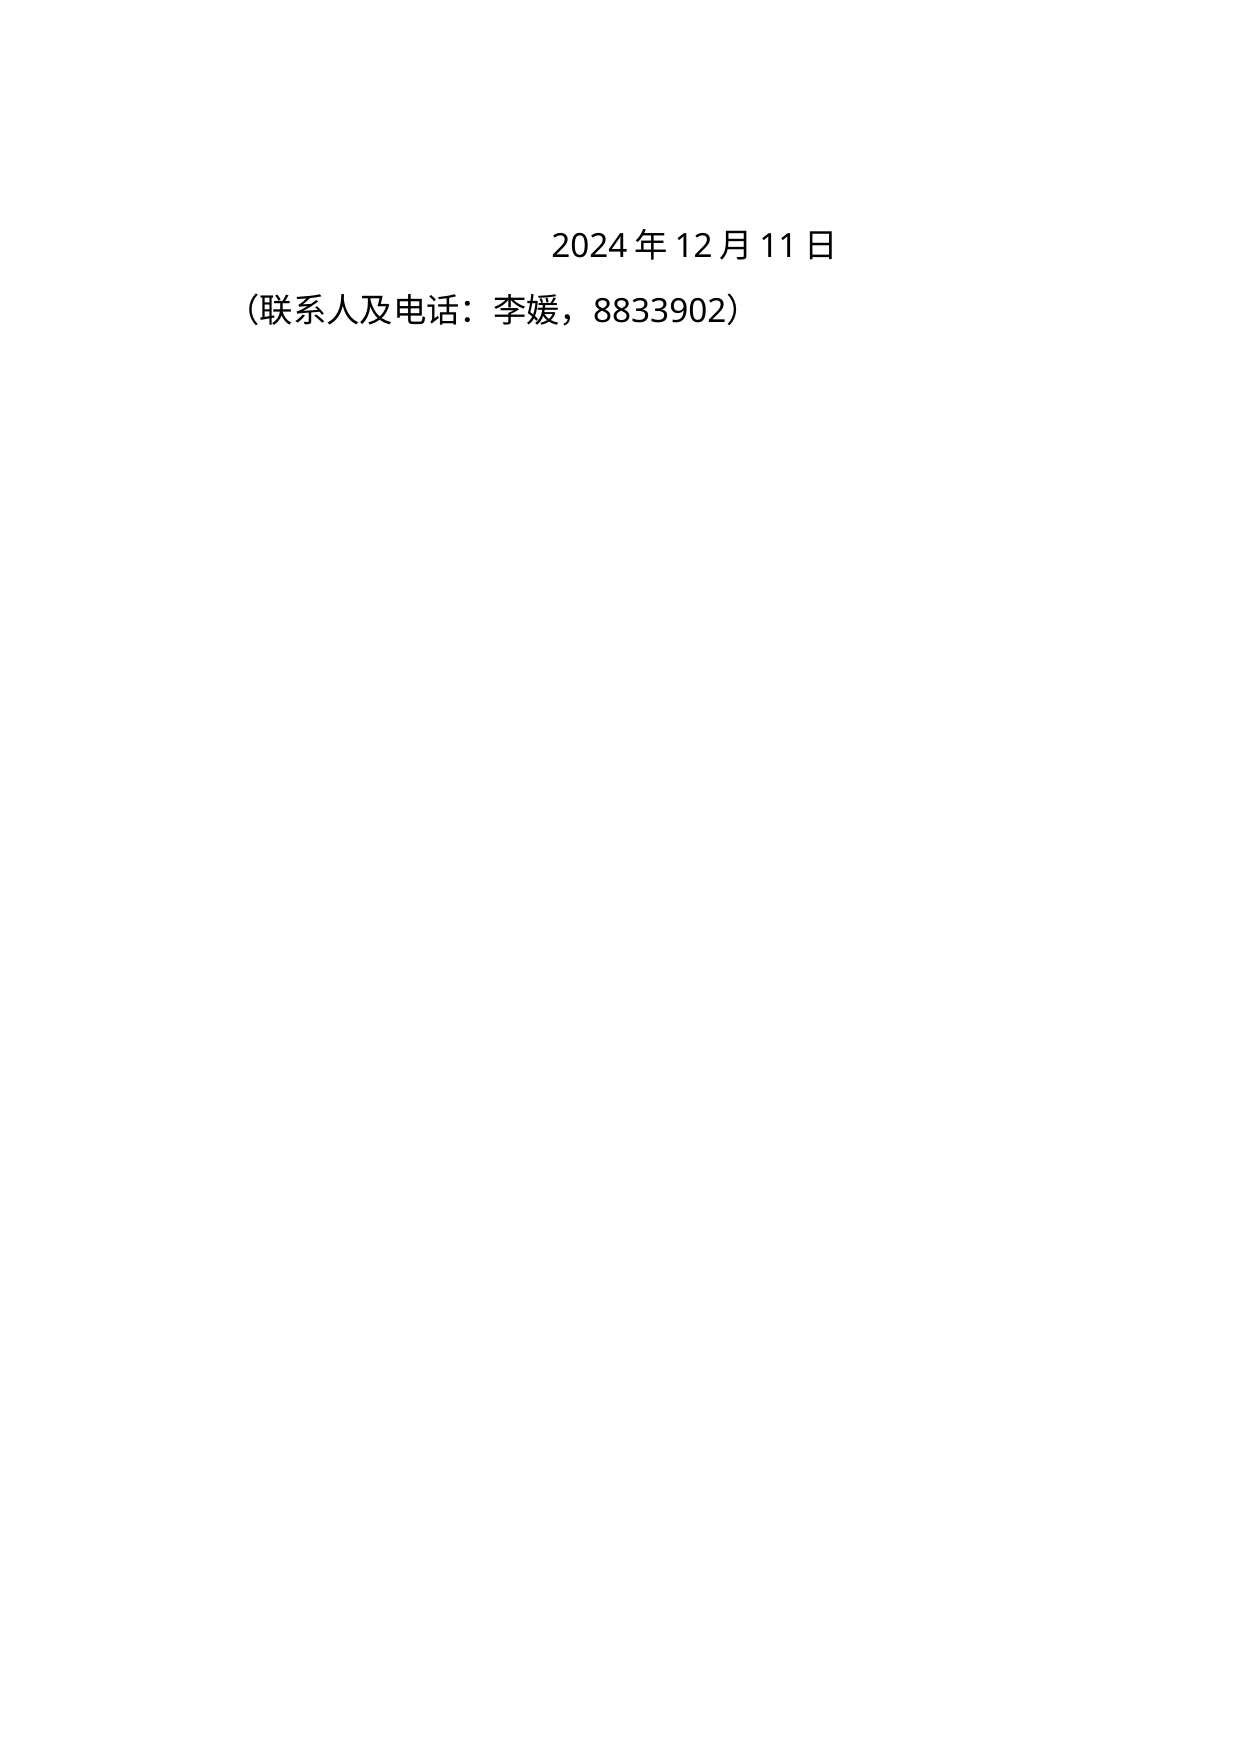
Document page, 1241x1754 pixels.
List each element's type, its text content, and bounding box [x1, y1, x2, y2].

text （联系人及电话：李媛，8833902） [159, 276, 1081, 341]
text 2024年12月11日 [159, 211, 1081, 276]
